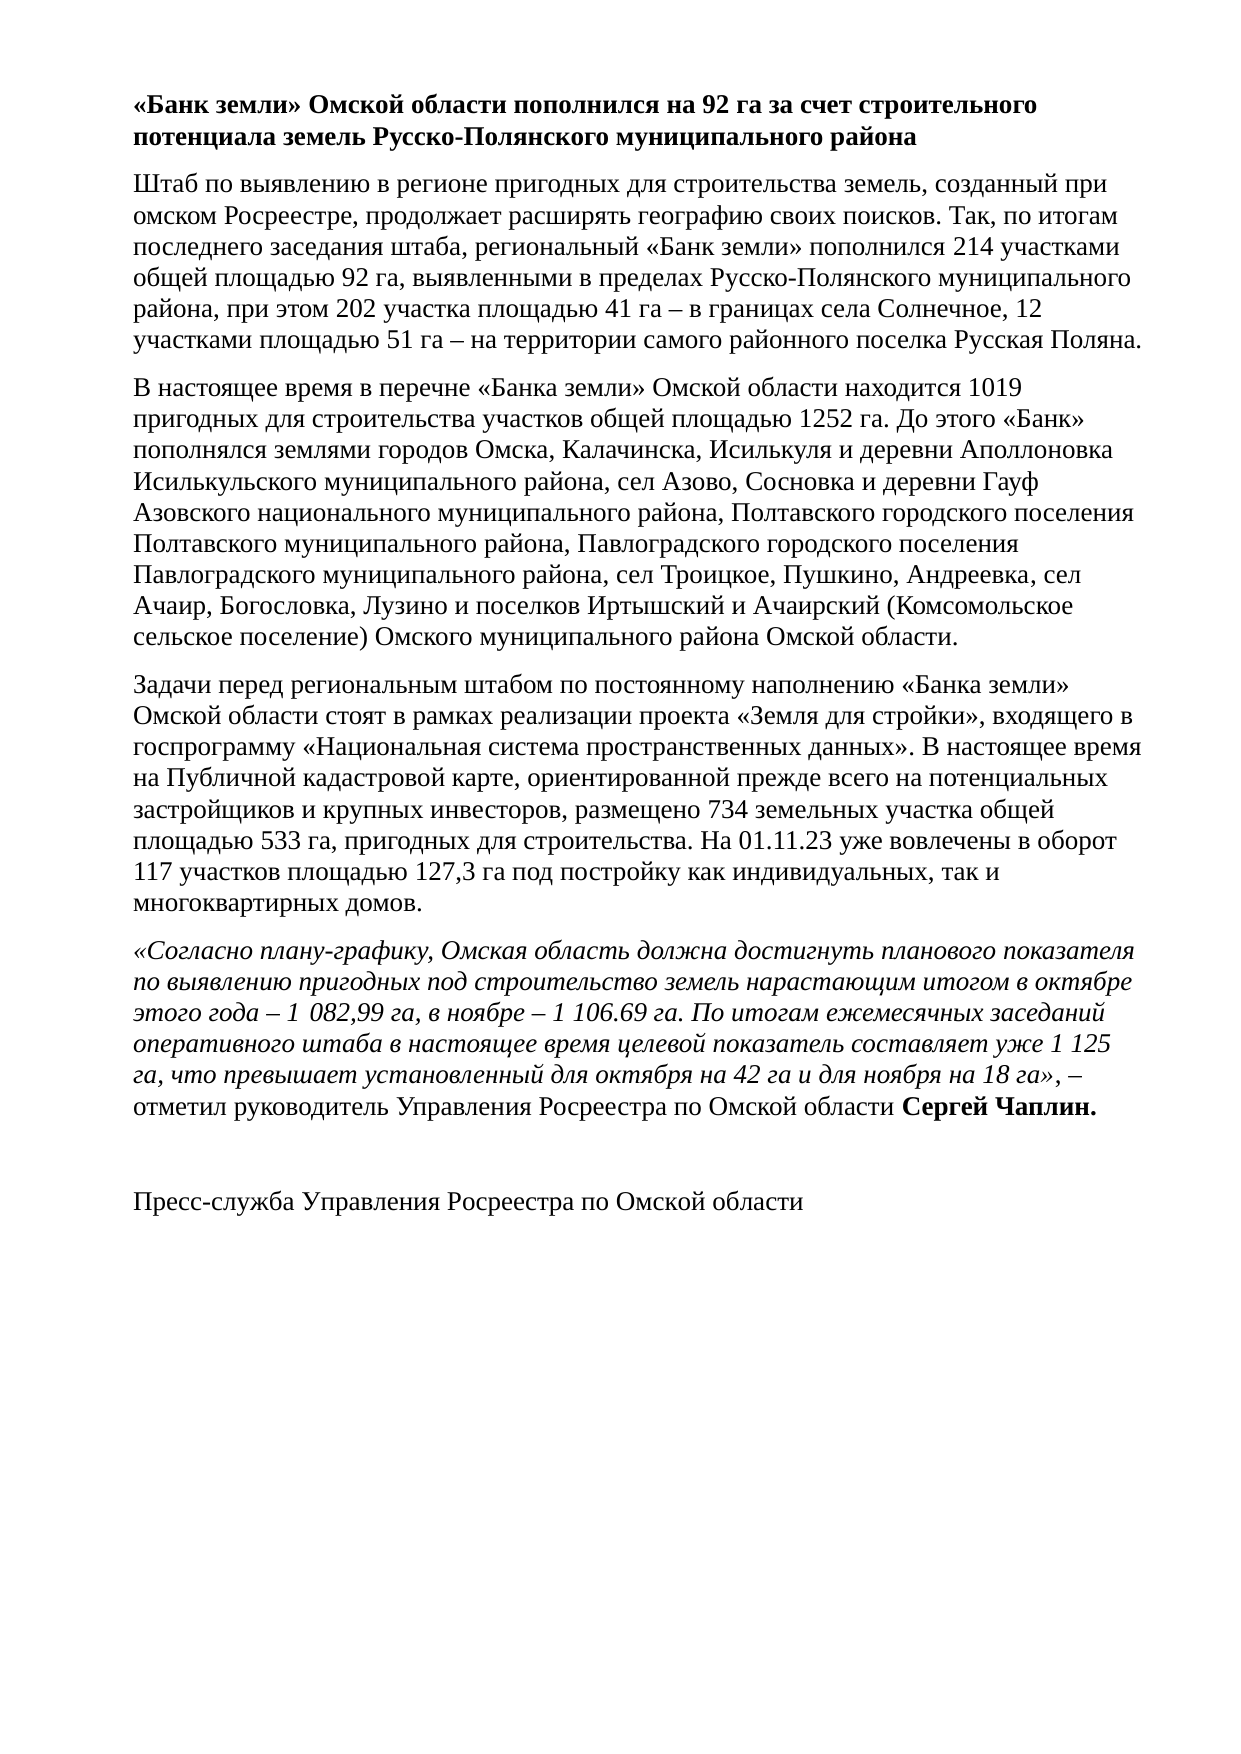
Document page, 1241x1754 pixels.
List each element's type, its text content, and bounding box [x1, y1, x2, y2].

text Пресс-служба Управления Росреестра по Омской области [133, 1185, 1152, 1216]
text Штаб по выявлению в регионе пригодных для строительства земель, созданный при омском Росреестре, продолжает расширять географию своих поисков. Так, по итогам последнего заседания штаба, региональный «Банк земли» пополнился 214 участками общей площадью 92 га, выявленными в пределах Русско-Полянского муниципального района, при этом 202 участка площадью 41 га – в границах села Солнечное, 12 участками площадью 51 га – на территории самого районного поселка Русская Поляна. [133, 168, 1152, 354]
text «Банк земли» Омской области пополнился на 92 га за счет строительного потенциала земель Русско-Полянского муниципального района [133, 89, 1152, 151]
text Задачи перед региональным штабом по постоянному наполнению «Банка земли» Омской области стоят в рамках реализации проекта «Земля для стройки», входящего в госпрограмму «Национальная система пространственных данных». В настоящее время на Публичной кадастровой карте, ориентированной прежде всего на потенциальных застройщиков и крупных инвесторов, размещено 734 земельных участка общей площадью 533 га, пригодных для строительства. На 01.11.23 уже вовлечены в оборот 117 участков площадью 127,3 га под постройку как индивидуальных, так и многоквартирных домов. [133, 668, 1152, 917]
text В настоящее время в перечне «Банка земли» Омской области находится 1019 пригодных для строительства участков общей площадью 1252 га. До этого «Банк» пополнялся землями городов Омска, Калачинска, Исилькуля и деревни Аполлоновка Исилькульского муниципального района, сел Азово, Сосновка и деревни Гауф Азовского национального муниципального района, Полтавского городского поселения Полтавского муниципального района, Павлоградского городского поселения Павлоградского муниципального района, сел Троицкое, Пушкино, Андреевка, сел Ачаир, Богословка, Лузино и поселков Иртышский и Ачаирский (Комсомольское сельское поселение) Омского муниципального района Омской области. [133, 371, 1152, 651]
text «Согласно плану-графику, Омская область должна достигнуть планового показателя по выявлению пригодных под строительство земель нарастающим итогом в октябре этого года – 1 082,99 га, в ноябре – 1 106.69 га. По итогам ежемесячных заседаний оперативного штаба в настоящее время целевой показатель составляет уже 1 125 га, что превышает установленный для октября на 42 га и для ноября на 18 га», – отметил руководитель Управления Росреестра по Омской области Сергей Чаплин. [133, 934, 1152, 1121]
